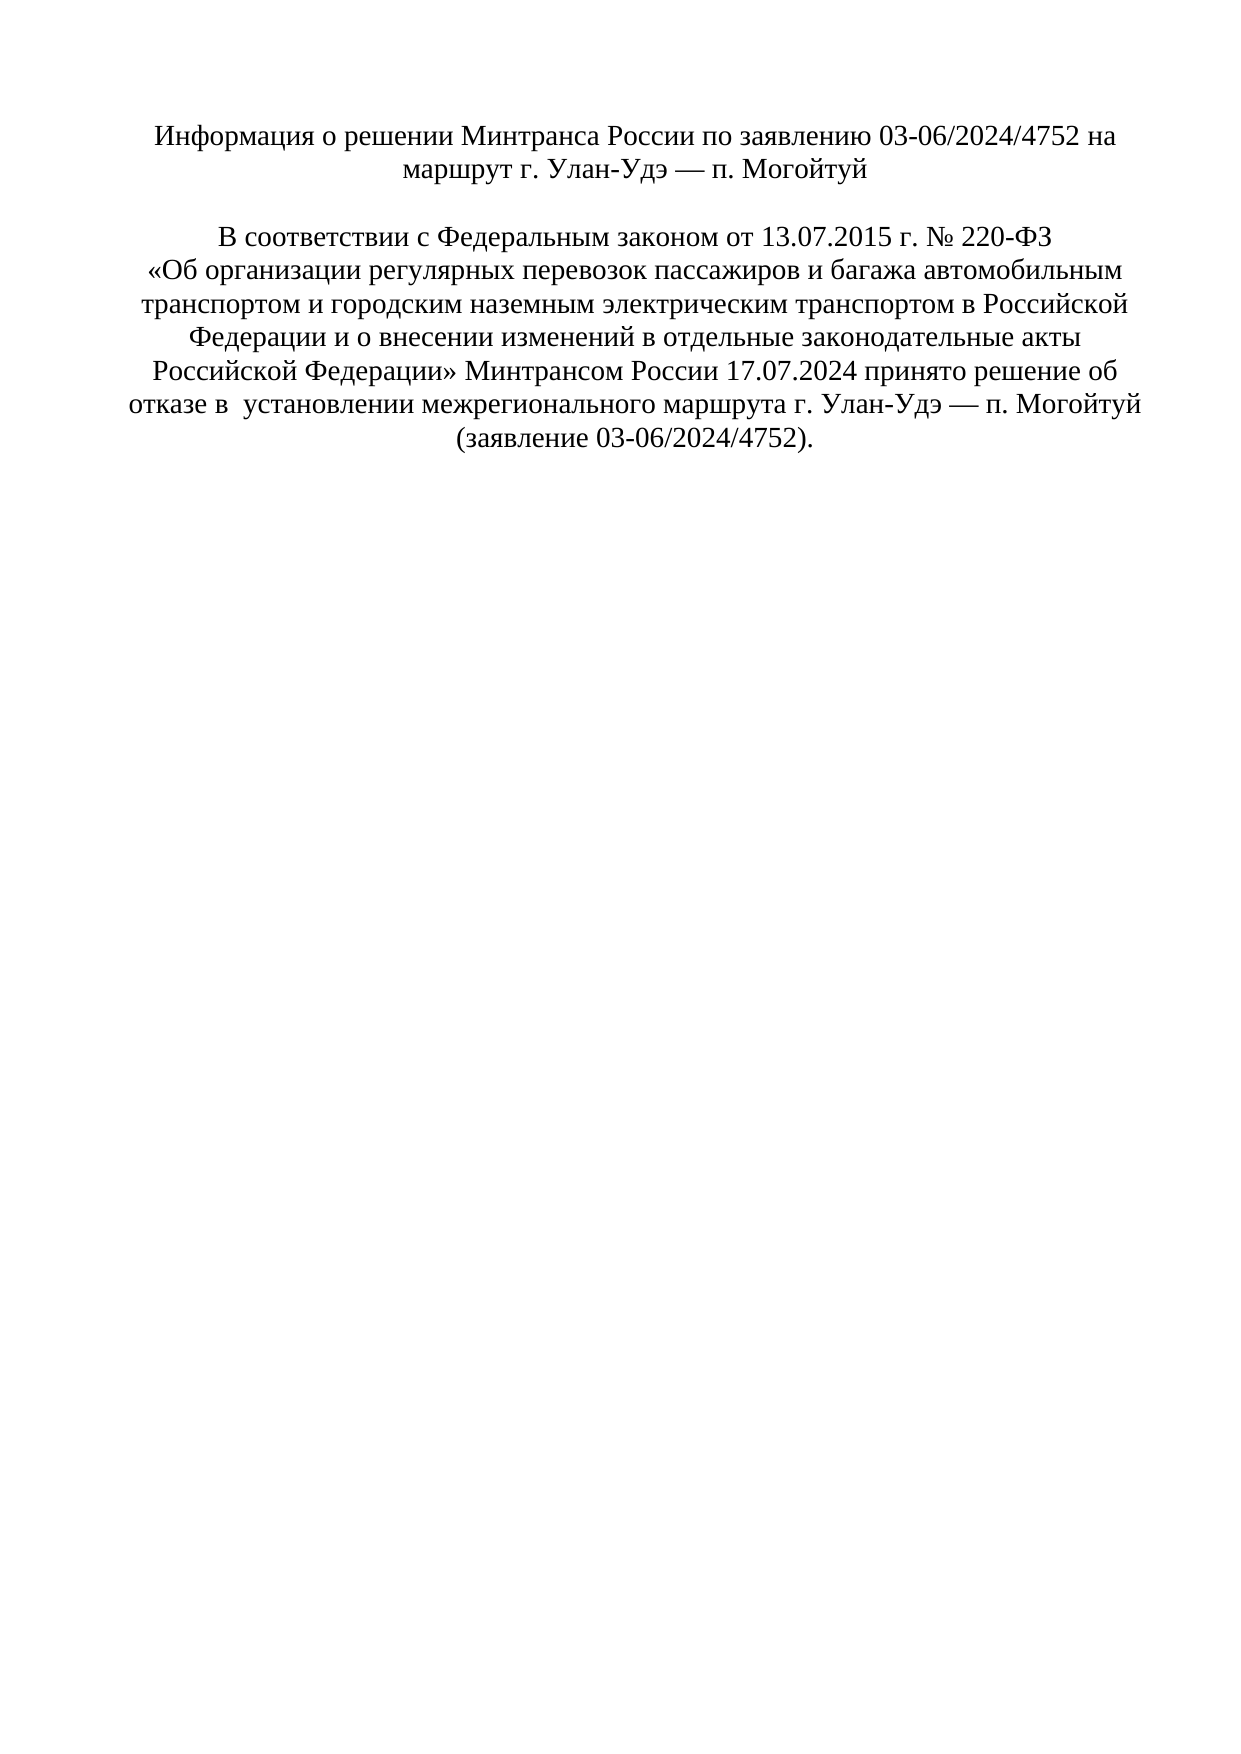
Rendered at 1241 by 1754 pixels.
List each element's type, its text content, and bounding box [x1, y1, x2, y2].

text Информация о решении Минтранса России по заявлению 03-06/2024/4752 на маршрут г. Улан-Удэ — п. Могойтуй [118, 118, 1152, 185]
text В соответствии с Федеральным законом от 13.07.2015 г. № 220-ФЗ «Об организации регулярных перевозок пассажиров и багажа автомобильным транспортом и городским наземным электрическим транспортом в Российской Федерации и о внесении изменений в отдельные законодательные акты Российской Федерации» Минтрансом России 17.07.2024 принято решение об отказе в установлении межрегионального маршрута г. Улан-Удэ — п. Могойтуй (заявление 03-06/2024/4752). [118, 219, 1152, 453]
